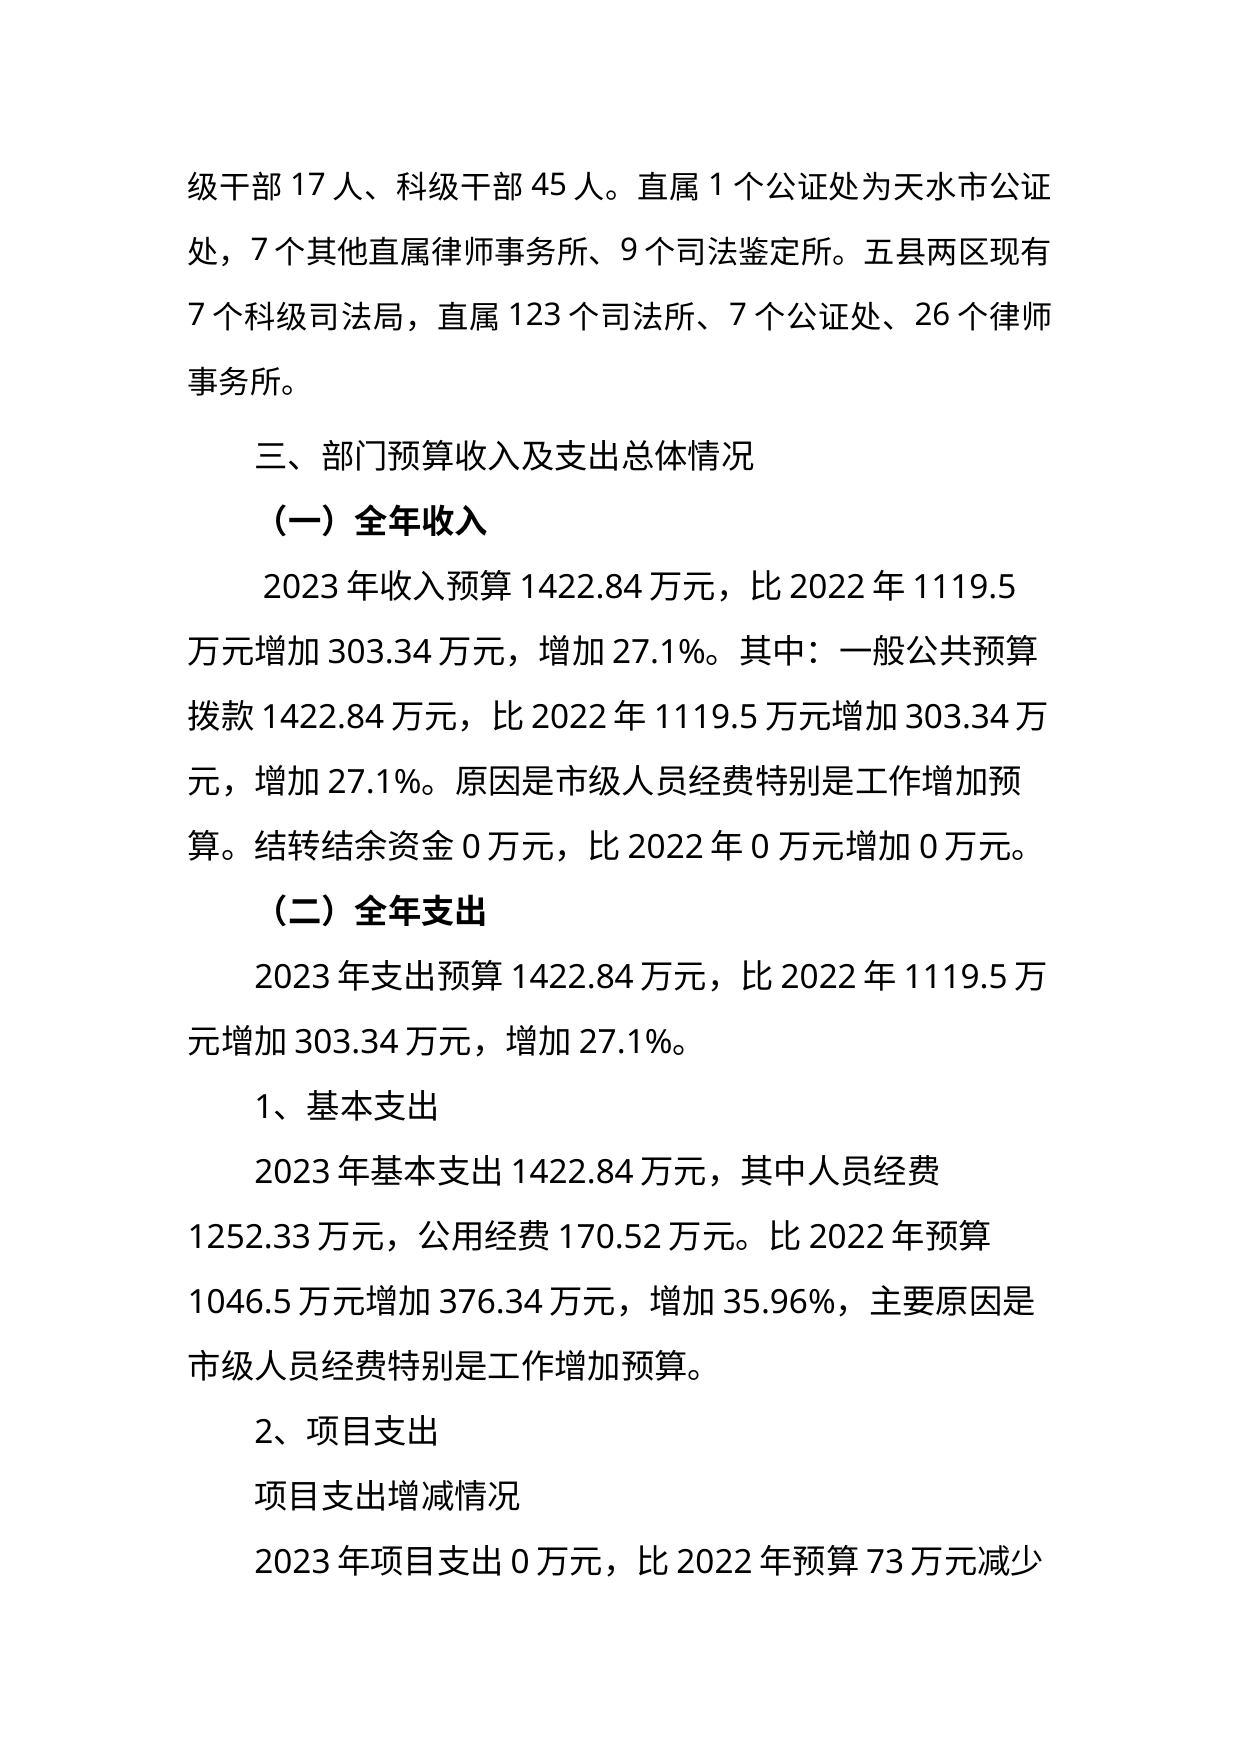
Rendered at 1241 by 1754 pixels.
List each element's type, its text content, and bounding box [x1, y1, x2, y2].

text （二）全年支出 [187, 877, 1053, 942]
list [187, 162, 1053, 422]
text 项目支出增减情况 [187, 1462, 1053, 1527]
text （一）全年收入 [187, 487, 1053, 552]
text 1、基本支出 [187, 1072, 1053, 1137]
text 2023年支出预算1422.84万元，比2022年1119.5万元增加303.34万元，增加27.1%。 [187, 942, 1053, 1072]
text 2023年基本支出1422.84万元，其中人员经费1252.33万元，公用经费170.52万元。比2022年预算1046.5万元增加376.34万元，增加35.96%，主要原因是市级人员经费特别是工作增加预算。 [187, 1137, 1053, 1397]
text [187, 1527, 1053, 1592]
text 2、项目支出 [187, 1397, 1053, 1462]
text 2023年收入预算1422.84万元，比2022年1119.5万元增加303.34万元，增加27.1%。其中：一般公共预算拨款1422.84万元，比2022年1119.5万元增加303.34万元，增加27.1%。原因是市级人员经费特别是工作增加预算。结转结余资金 0万元，比2022年0 万元增加 0万元。 [187, 552, 1053, 877]
text 三、部门预算收入及支出总体情况 [187, 422, 1053, 487]
